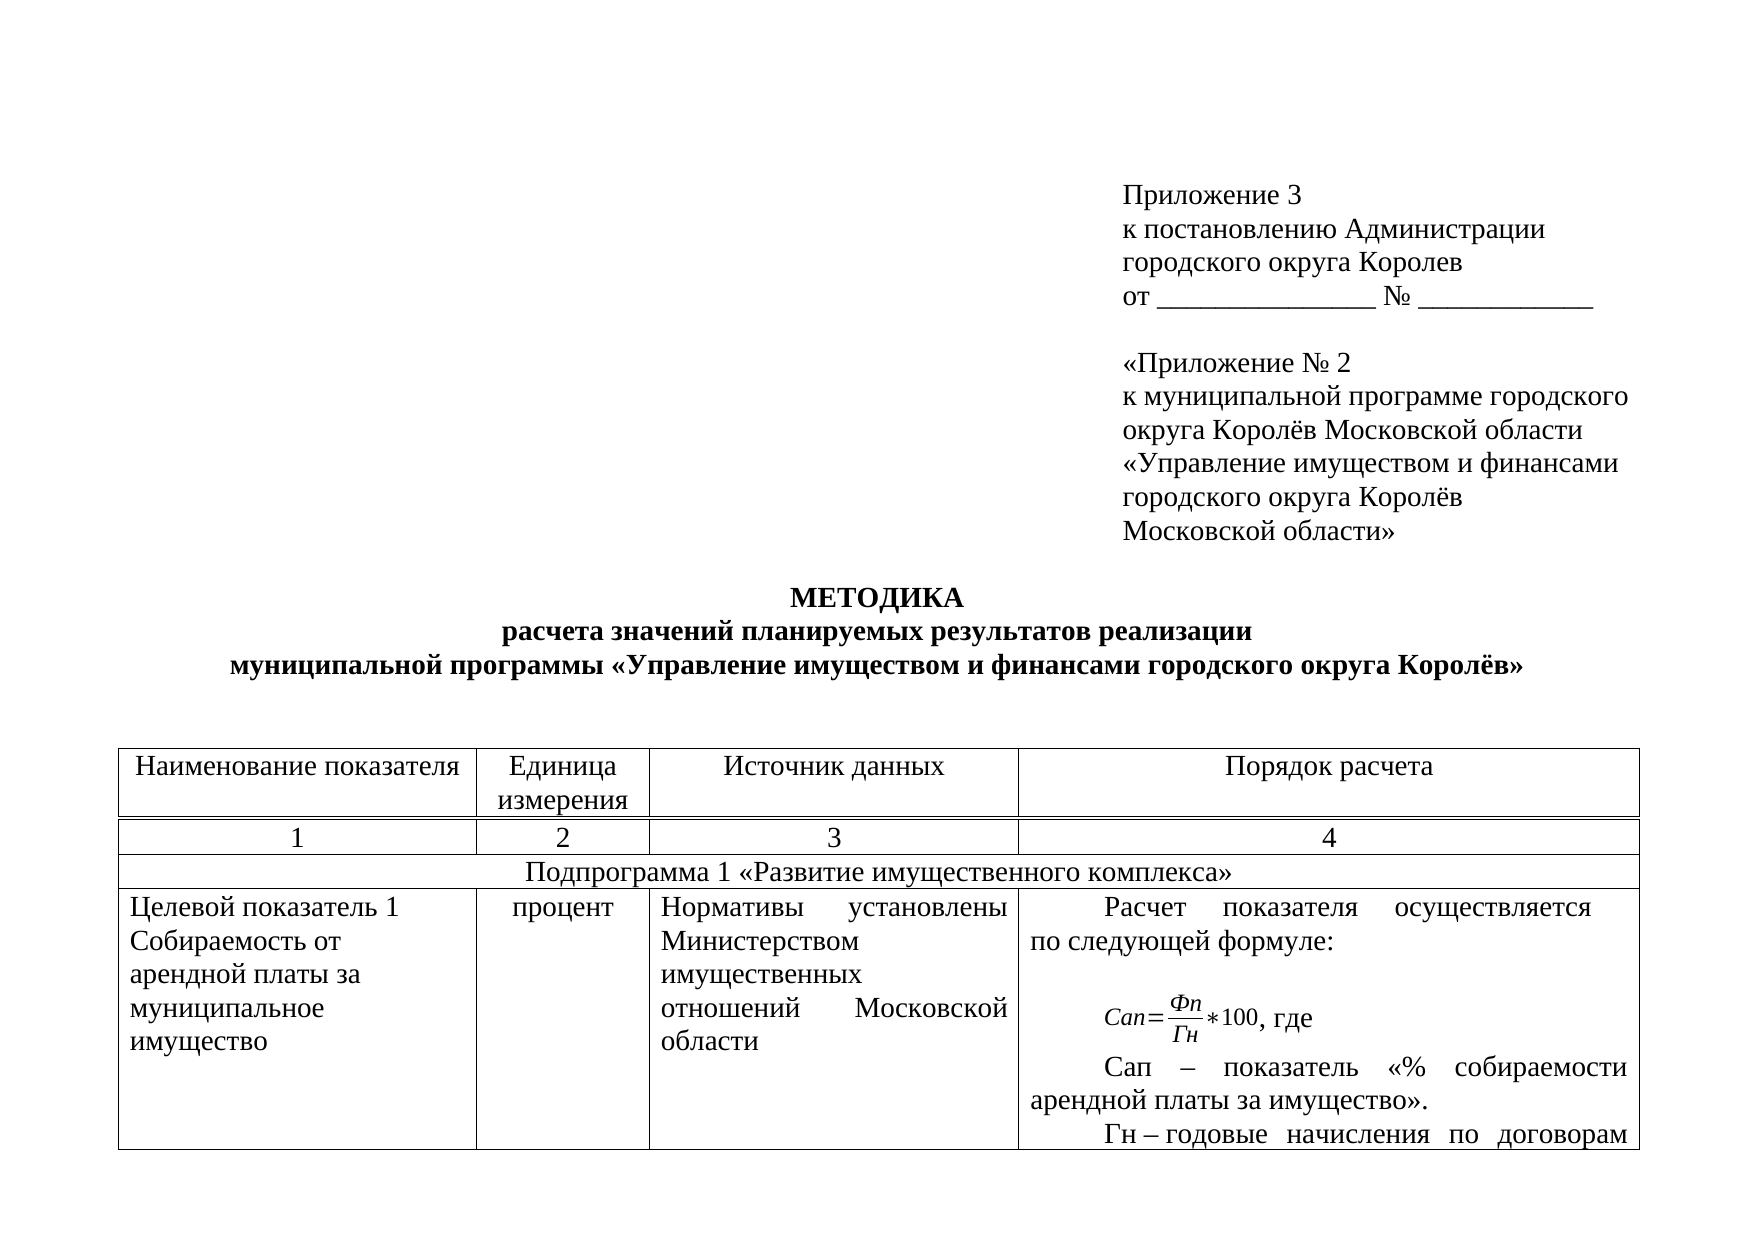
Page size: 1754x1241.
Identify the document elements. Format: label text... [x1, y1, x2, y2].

text к постановлению Администрации [1122, 211, 1636, 244]
text муниципальной программы «Управление имуществом и финансами городского округа Королёв» [118, 647, 1636, 680]
text Московской области» [1122, 513, 1636, 546]
table_header 3 [650, 820, 1018, 853]
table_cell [1019, 889, 1639, 1149]
table_cell процент [477, 889, 649, 1149]
text Приложение 3 [1122, 177, 1636, 211]
table_header Источник данных [650, 749, 1018, 816]
table_header 4 [1019, 820, 1639, 853]
table_header Наименование показателя [119, 749, 476, 816]
text «Приложение № 2 [1122, 345, 1636, 378]
text расчета значений планируемых результатов реализации [118, 613, 1636, 647]
text «Управление имуществом и финансами [1122, 446, 1636, 479]
table_header 2 [477, 820, 649, 853]
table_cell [119, 889, 476, 1149]
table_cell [650, 889, 1018, 1149]
table_header Единица измерения [477, 749, 649, 816]
text МЕТОДИКА [118, 580, 1636, 613]
table_cell Подпрограмма 1 «Развитие имущественного комплекса» [119, 855, 1639, 888]
table_header Порядок расчета [1019, 749, 1639, 816]
text округа Королёв Московской области [1122, 412, 1636, 446]
text городского округа Королёв [1122, 479, 1636, 513]
text городского округа Королев [1122, 244, 1636, 278]
text к муниципальной программе городского [1122, 378, 1636, 412]
table_header 1 [119, 820, 476, 853]
text от _______________ № ____________ [1122, 278, 1636, 311]
